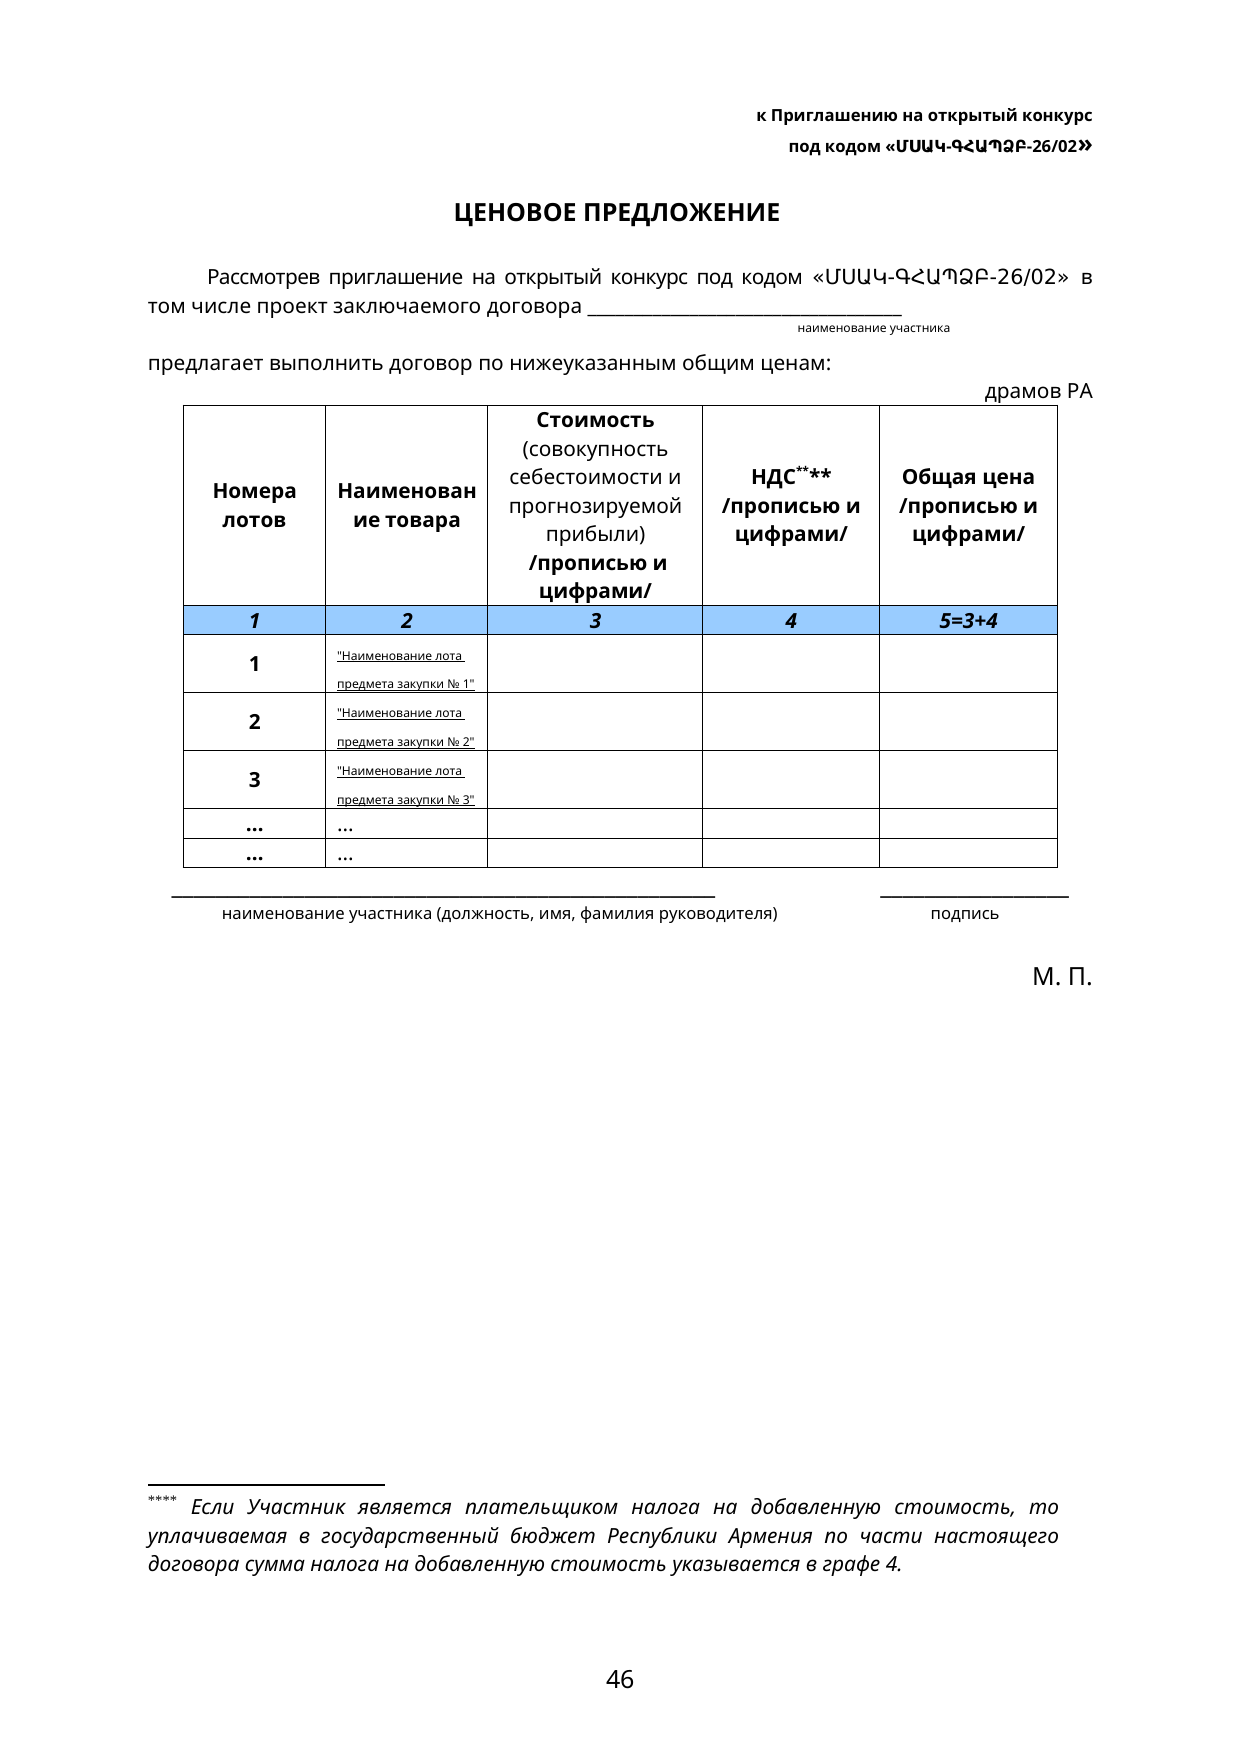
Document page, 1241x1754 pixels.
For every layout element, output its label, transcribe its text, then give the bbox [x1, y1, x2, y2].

table_cell 4 [703, 606, 879, 634]
text М. П. [148, 959, 1092, 993]
text _________________________________________________ _________________ [148, 868, 1092, 902]
table_cell [488, 635, 702, 692]
table_cell 2 [184, 693, 325, 750]
table_cell 1 [184, 635, 325, 692]
table_cell 2 [326, 606, 487, 634]
table_header Стоимость (совокупность себестоимости и прогнозируемой прибыли) /прописью и цифрами/ [488, 406, 702, 605]
table_cell 5=3+4 [880, 606, 1057, 634]
table_cell [880, 839, 1057, 867]
table_cell "Наименование лота предмета закупки № 2" [326, 693, 487, 750]
table_cell [703, 751, 879, 808]
text наименование участника (должность, имя, фамилия руководителя) подпись [222, 902, 1092, 925]
table_header Номера лотов [184, 406, 325, 605]
text ЦЕНОВОЕ ПРЕДЛОЖЕНИЕ [141, 194, 1092, 228]
table_cell [880, 751, 1057, 808]
table_cell [488, 839, 702, 867]
table_cell "Наименование лота предмета закупки № 3" [326, 751, 487, 808]
text к Приглашению на открытый конкурс под кодом «ՄՍԱԿ-ԳՀԱՊՁԲ-26/02» [148, 103, 1092, 160]
table_cell ... [326, 839, 487, 867]
table_cell [880, 809, 1057, 837]
table_cell [488, 693, 702, 750]
table_cell … [184, 839, 325, 867]
table_cell [703, 809, 879, 837]
text предлагает выполнить договор по нижеуказанным общим ценам: [148, 348, 1092, 376]
text Рассмотрев приглашение на открытый конкурс под кодом «ՄՍԱԿ-ԳՀԱՊՁԲ-26/02» в том числе проект заключаемого договора __________________________________ [148, 262, 1092, 319]
table_header Общая цена /прописью и цифрами/ [880, 406, 1057, 605]
table_cell [488, 751, 702, 808]
table_cell [703, 693, 879, 750]
text драмов РА [148, 376, 1092, 404]
table_cell [880, 635, 1057, 692]
text наименование участника [797, 319, 1092, 348]
table_cell [880, 693, 1057, 750]
table_header НДС** /прописью и цифрами/ [703, 406, 879, 605]
table_cell [703, 839, 879, 867]
table_cell … [184, 809, 325, 837]
table_cell 3 [184, 751, 325, 808]
table_cell [703, 635, 879, 692]
table_header Наименование товара [326, 406, 487, 605]
table_cell 1 [184, 606, 325, 634]
table_cell ... [326, 809, 487, 837]
table_cell [488, 809, 702, 837]
table_cell "Наименование лота предмета закупки № 1" [326, 635, 487, 692]
table_cell 3 [488, 606, 702, 634]
